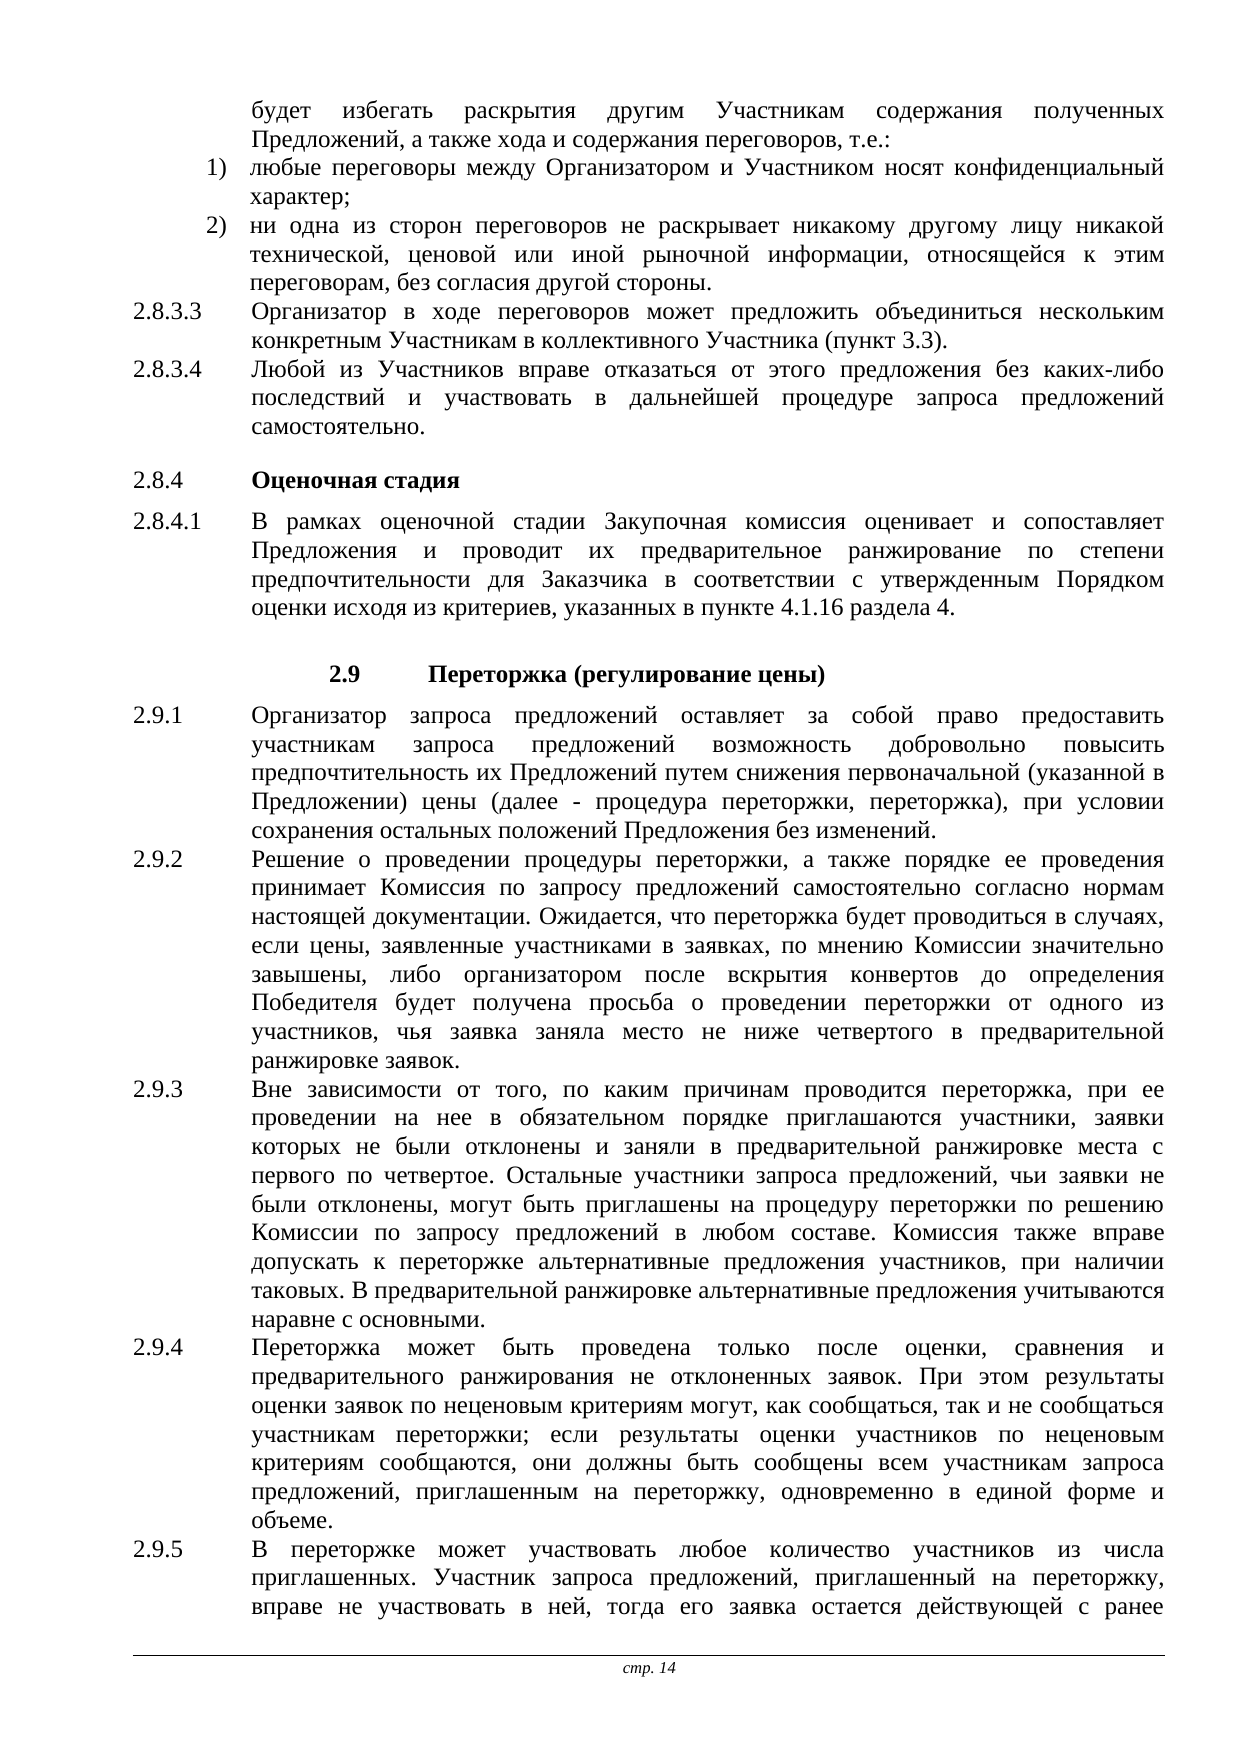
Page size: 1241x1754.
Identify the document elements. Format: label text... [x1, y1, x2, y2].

text В рамках оценочной стадии Закупочная комиссия оценивает и сопоставляет Предложения и проводит их предварительное ранжирование по степени предпочтительности для Заказчика в соответствии с утвержденным Порядком оценки исходя из критериев, указанных в пункте 4.1.16 раздела 4. [133, 506, 1165, 621]
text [133, 95, 1165, 152]
text Организатор запроса предложений оставляет за собой право предоставить участникам запроса предложений возможность добровольно повысить предпочтительность их Предложений путем снижения первоначальной (указанной в Предложении) цены (далее - процедура переторжки, переторжка), при условии сохранения остальных положений Предложения без изменений. [133, 700, 1165, 844]
text Оценочная стадия [133, 465, 1165, 494]
text Любой из Участников вправе отказаться от этого предложения без каких-либо последствий и участвовать в дальнейшей процедуре запроса предложений самостоятельно. [133, 354, 1165, 440]
subtitle Переторжка (регулирование цены) [270, 659, 1165, 687]
list ни одна из сторон переговоров не раскрывает никакому другому лицу никакой технической, ценовой или иной рыночной информации, относящейся к этим переговорам, без согласия другой стороны. [206, 210, 1165, 296]
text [133, 1534, 1165, 1620]
text Решение о проведении процедуры переторжки, а также порядке ее проведения принимает Комиссия по запросу предложений самостоятельно согласно нормам настоящей документации. Ожидается, что переторжка будет проводиться в случаях, если цены, заявленные участниками в заявках, по мнению Комиссии значительно завышены, либо организатором после вскрытия конвертов до определения Победителя будет получена просьба о проведении переторжки от одного из участников, чья заявка заняла место не ниже четвертого в предварительной ранжировке заявок. [133, 844, 1165, 1074]
text Вне зависимости от того, по каким причинам проводится переторжка, при ее проведении на нее в обязательном порядке приглашаются участники, заявки которых не были отклонены и заняли в предварительной ранжировке места с первого по четвертое. Остальные участники запроса предложений, чьи заявки не были отклонены, могут быть приглашены на процедуру переторжки по решению Комиссии по запросу предложений в любом составе. Комиссия также вправе допускать к переторжке альтернативные предложения участников, при наличии таковых. В предварительной ранжировке альтернативные предложения учитываются наравне с основными. [133, 1074, 1165, 1332]
list любые переговоры между Организатором и Участником носят конфиденциальный характер; [206, 152, 1165, 210]
text Переторжка может быть проведена только после оценки, сравнения и предварительного ранжирования не отклоненных заявок. При этом результаты оценки заявок по неценовым критериям могут, как сообщаться, так и не сообщаться участникам переторжки; если результаты оценки участников по неценовым критериям сообщаются, они должны быть сообщены всем участникам запроса предложений, приглашенным на переторжку, одновременно в единой форме и объеме. [133, 1332, 1165, 1534]
text Организатор в ходе переговоров может предложить объединиться нескольким конкретным Участникам в коллективного Участника (пункт 3.3). [133, 296, 1165, 354]
